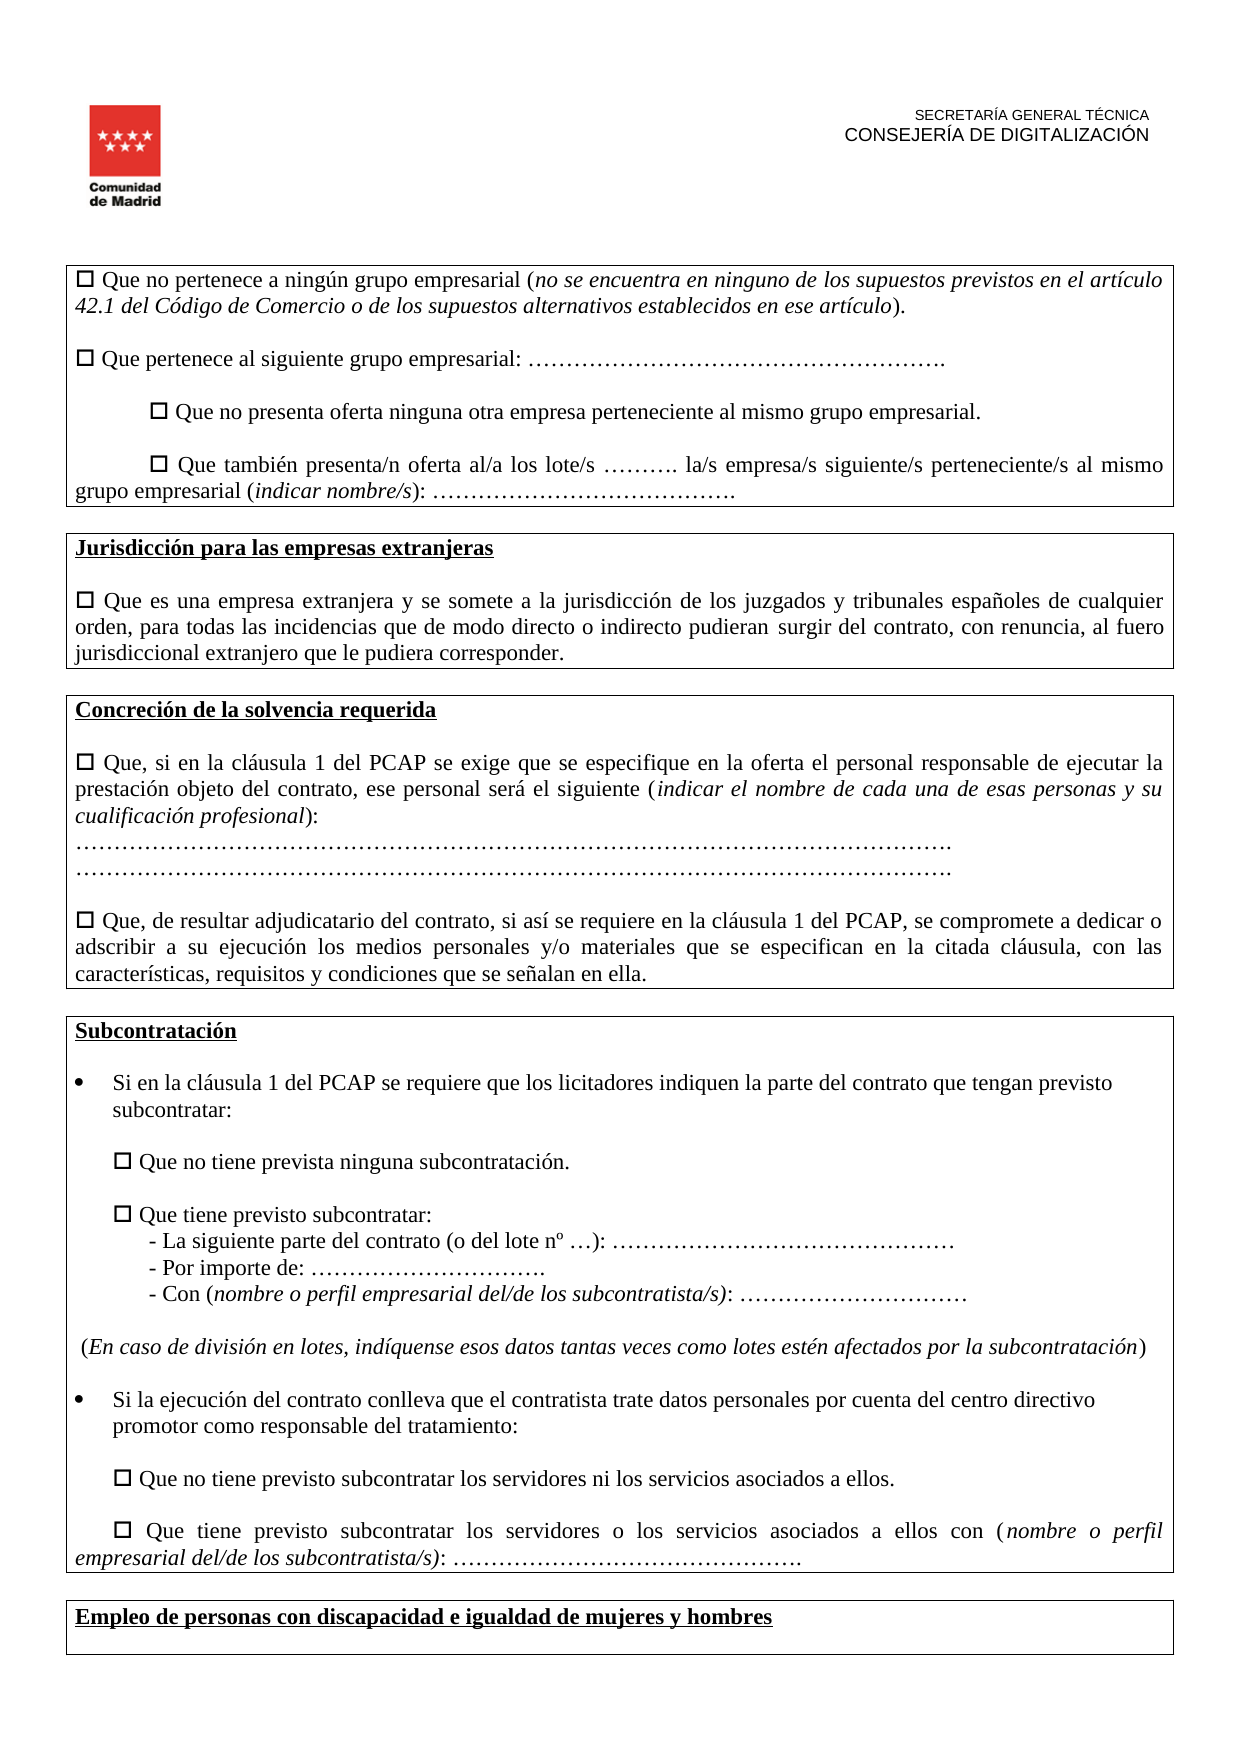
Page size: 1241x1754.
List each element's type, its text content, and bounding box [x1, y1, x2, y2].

text - La siguiente parte del contrato (o del lote nº …): ……………………………………… [75, 1227, 1165, 1254]
text - Con (nombre o perfil empresarial del/de los subcontratista/s): ………………………… [75, 1280, 1165, 1307]
text Jurisdicción para las empresas extranjeras [67, 534, 1173, 560]
text - Por importe de: …………………………. [75, 1254, 1165, 1280]
text Que es una empresa extranjera y se somete a la jurisdicción de los juzgados y tribunales españoles de cualquier orden, para todas las incidencias que de modo directo o indirecto pudieran surgir del contrato, con renuncia, al fuero jurisdiccional extranjero que le pudiera corresponder. [67, 586, 1173, 668]
text Que no presenta oferta ninguna otra empresa perteneciente al mismo grupo empresarial. [75, 398, 1165, 424]
picture [86, 103, 164, 208]
text Empleo de personas con discapacidad e igualdad de mujeres y hombres [67, 1601, 1173, 1629]
text Que, de resultar adjudicatario del contrato, si así se requiere en la cláusula 1 del PCAP, se compromete a dedicar o adscribir a su ejecución los medios personales y/o materiales que se especifican en la citada cláusula, con las características, requisitos y condiciones que se señalan en ella. [67, 906, 1173, 988]
list Si en la cláusula 1 del PCAP se requiere que los licitadores indiquen la parte del contrato que tengan previsto subcontratar: [75, 1069, 1165, 1122]
text Subcontratación [67, 1017, 1173, 1043]
text Que no tiene previsto subcontratar los servidores ni los servicios asociados a ellos. [75, 1465, 1165, 1491]
text (En caso de división en lotes, indíquense esos datos tantas veces como lotes estén afectados por la subcontratación) [75, 1333, 1165, 1359]
text Que tiene previsto subcontratar los servidores o los servicios asociados a ellos con (nombre o perfil empresarial del/de los subcontratista/s): ………………………………………. [67, 1516, 1173, 1572]
text Que tiene previsto subcontratar: [75, 1201, 1165, 1227]
text Concreción de la solvencia requerida [67, 696, 1173, 723]
list Si la ejecución del contrato conlleva que el contratista trate datos personales por cuenta del centro directivo promotor como responsable del tratamiento: [75, 1386, 1165, 1438]
text Que no tiene prevista ninguna subcontratación. [75, 1148, 1165, 1175]
text Que pertenece al siguiente grupo empresarial: ………………………………………………. [75, 345, 1165, 372]
text Que, si en la cláusula 1 del PCAP se exige que se especifique en la oferta el personal responsable de ejecutar la prestación objeto del contrato, ese personal será el siguiente (indicar el nombre de cada una de esas personas y su cualificación profesional): [75, 749, 1165, 828]
text Que también presenta/n oferta al/a los lote/s ………. la/s empresa/s siguiente/s perteneciente/s al mismo grupo empresarial (indicar nombre/s): …………………………………. [67, 450, 1173, 506]
text Que no pertenece a ningún grupo empresarial (no se encuentra en ninguno de los supuestos previstos en el artículo 42.1 del Código de Comercio o de los supuestos alternativos establecidos en ese artículo). [67, 266, 1173, 319]
text …………………………………………………………………………………………………….……………………………………………………………………………………………………. [75, 828, 1165, 881]
